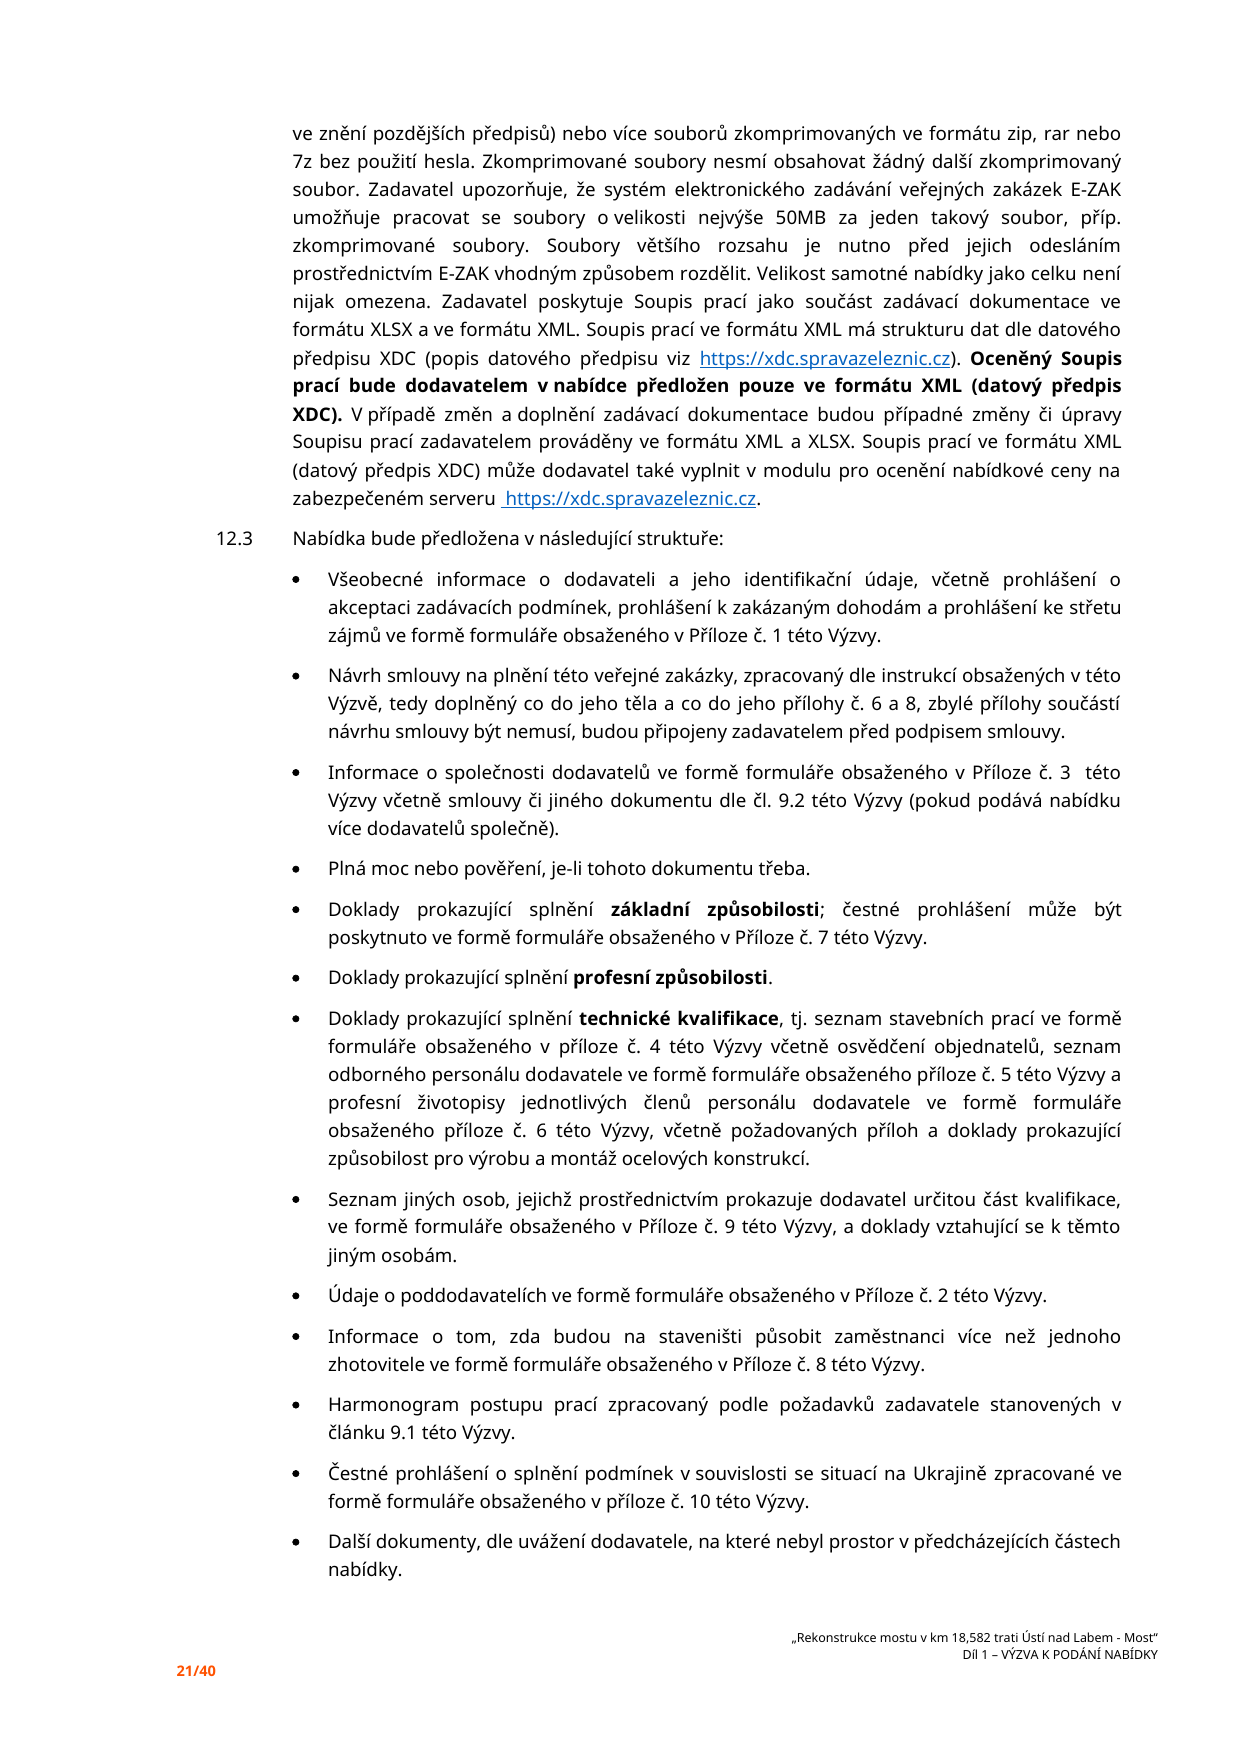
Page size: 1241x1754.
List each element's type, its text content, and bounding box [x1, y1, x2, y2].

text Plná moc nebo pověření, je-li tohoto dokumentu třeba. [292, 856, 1122, 881]
text Všeobecné informace o dodavateli a jeho identifikační údaje, včetně prohlášení o akceptaci zadávacích podmínek, prohlášení k zakázaným dohodám a prohlášení ke střetu zájmů ve formě formuláře obsaženého v Příloze č. 1 této Výzvy. [292, 566, 1122, 647]
text Čestné prohlášení o splnění podmínek v souvislosti se situací na Ukrajině zpracované ve formě formuláře obsaženého v příloze č. 10 této Výzvy. [292, 1460, 1122, 1513]
text Nabídka bude předložena v následující struktuře: [216, 525, 1122, 551]
text Informace o společnosti dodavatelů ve formě formuláře obsaženého v Příloze č. 3 této Výzvy včetně smlouvy či jiného dokumentu dle čl. 9.2 této Výzvy (pokud podává nabídku více dodavatelů společně). [292, 759, 1122, 841]
text Údaje o poddodavatelích ve formě formuláře obsaženého v Příloze č. 2 této Výzvy. [292, 1282, 1122, 1308]
text Doklady prokazující splnění profesní způsobilosti. [292, 965, 1122, 990]
text Seznam jiných osob, jejichž prostřednictvím prokazuje dodavatel určitou část kvalifikace, ve formě formuláře obsaženého v Příloze č. 9 této Výzvy, a doklady vztahující se k těmto jiným osobám. [292, 1186, 1122, 1267]
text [216, 121, 1122, 510]
text Další dokumenty, dle uvážení dodavatele, na které nebyl prostor v předcházejících částech nabídky. [292, 1528, 1122, 1582]
text Informace o tom, zda budou na staveništi působit zaměstnanci více než jednoho zhotovitele ve formě formuláře obsaženého v Příloze č. 8 této Výzvy. [292, 1323, 1122, 1376]
text Doklady prokazující splnění technické kvalifikace, tj. seznam stavebních prací ve formě formuláře obsaženého v příloze č. 4 této Výzvy včetně osvědčení objednatelů, seznam odborného personálu dodavatele ve formě formuláře obsaženého příloze č. 5 této Výzvy a profesní životopisy jednotlivých členů personálu dodavatele ve formě formuláře obsaženého příloze č. 6 této Výzvy, včetně požadovaných příloh a doklady prokazující způsobilost pro výrobu a montáž ocelových konstrukcí. [292, 1005, 1122, 1171]
text Harmonogram postupu prací zpracovaný podle požadavků zadavatele stanovených v článku 9.1 této Výzvy. [292, 1391, 1122, 1445]
text Návrh smlouvy na plnění této veřejné zakázky, zpracovaný dle instrukcí obsažených v této Výzvě, tedy doplněný co do jeho těla a co do jeho přílohy č. 6 a 8, zbylé přílohy součástí návrhu smlouvy být nemusí, budou připojeny zadavatelem před podpisem smlouvy. [292, 662, 1122, 744]
text Doklady prokazující splnění základní způsobilosti; čestné prohlášení může být poskytnuto ve formě formuláře obsaženého v Příloze č. 7 této Výzvy. [292, 896, 1122, 950]
